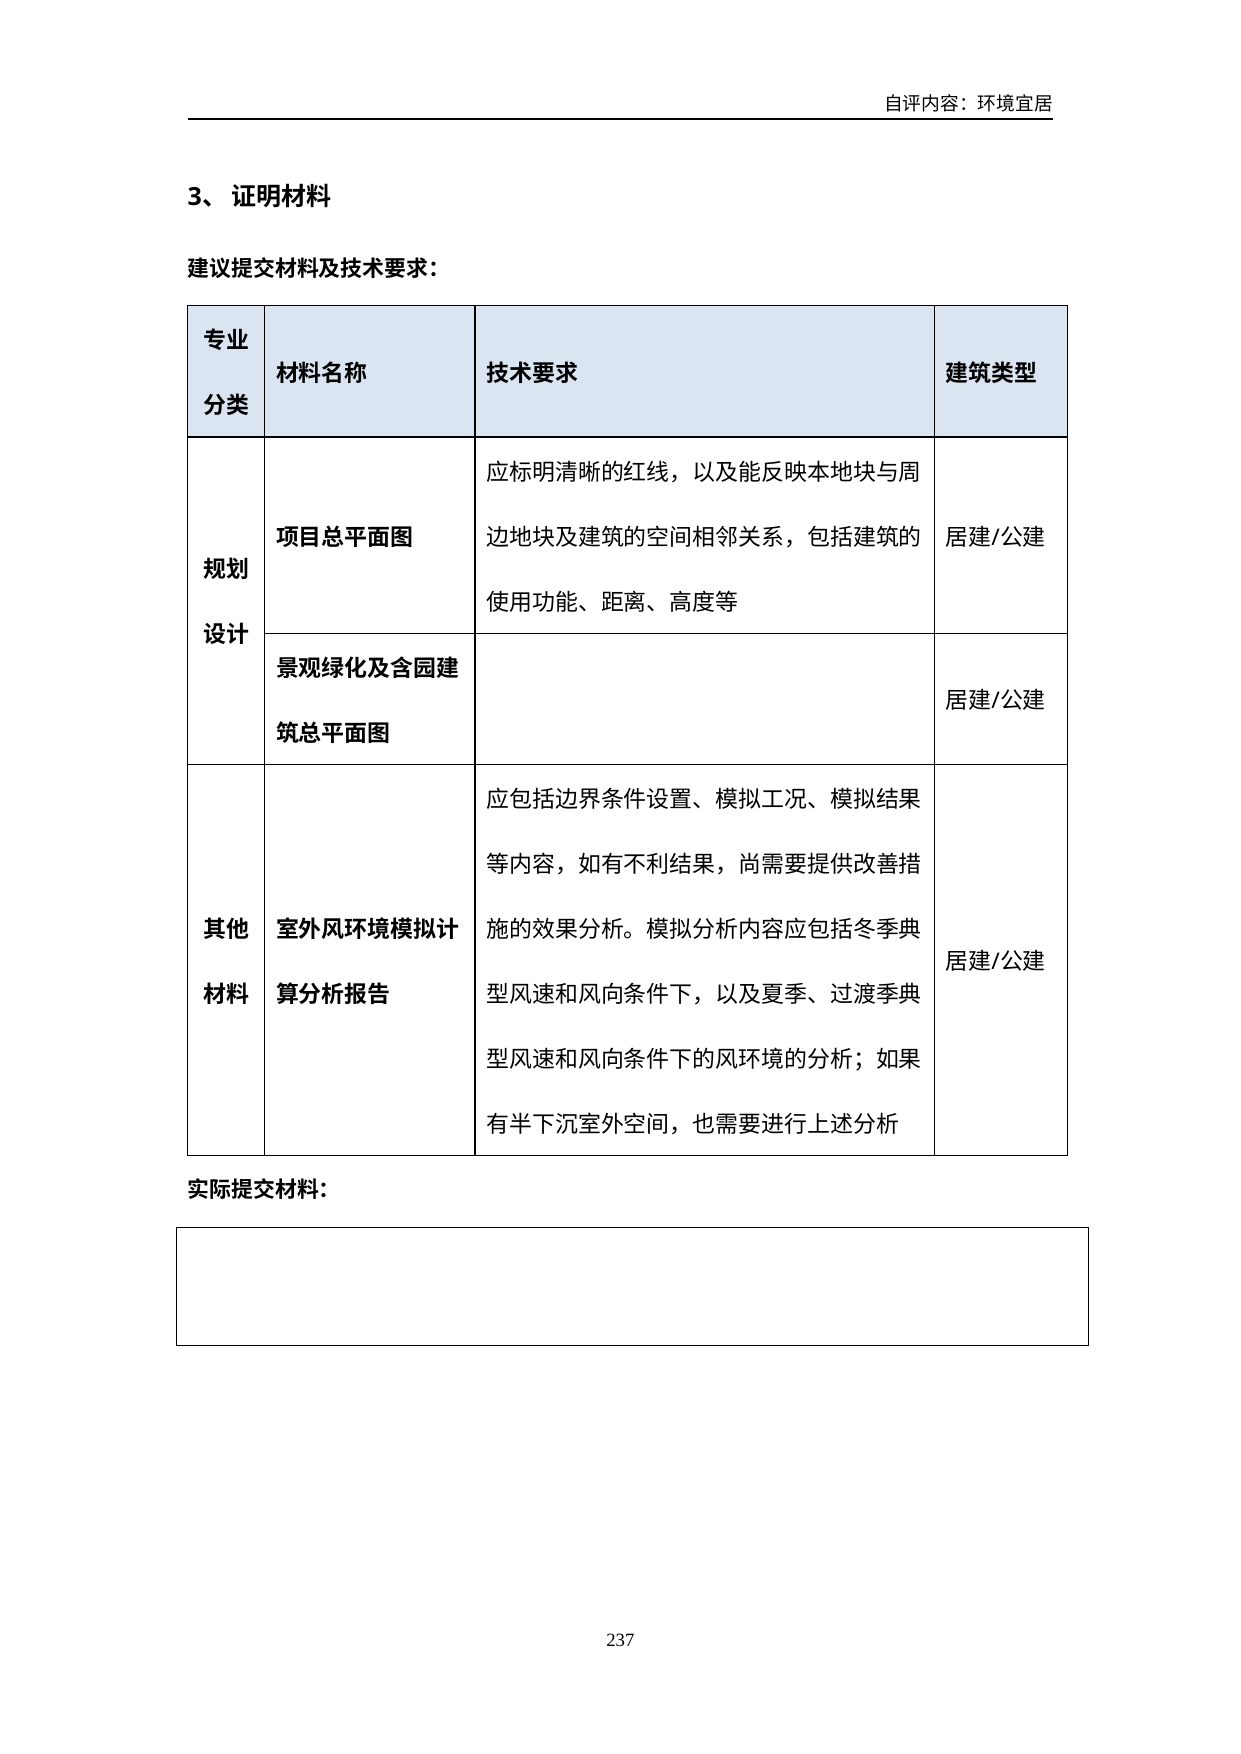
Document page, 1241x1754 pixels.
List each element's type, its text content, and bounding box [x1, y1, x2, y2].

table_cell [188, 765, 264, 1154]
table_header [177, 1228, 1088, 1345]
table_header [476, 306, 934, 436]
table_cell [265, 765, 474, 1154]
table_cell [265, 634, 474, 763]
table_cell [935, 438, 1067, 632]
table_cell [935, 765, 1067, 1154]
list 证明材料 [187, 162, 1053, 227]
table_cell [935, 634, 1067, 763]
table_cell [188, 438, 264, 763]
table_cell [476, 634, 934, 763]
text 建议提交材料及技术要求： [187, 250, 1053, 283]
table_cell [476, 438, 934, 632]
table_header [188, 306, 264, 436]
text 实际提交材料： [187, 1172, 1053, 1204]
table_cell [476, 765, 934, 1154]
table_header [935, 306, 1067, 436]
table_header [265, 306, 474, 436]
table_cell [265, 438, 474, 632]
